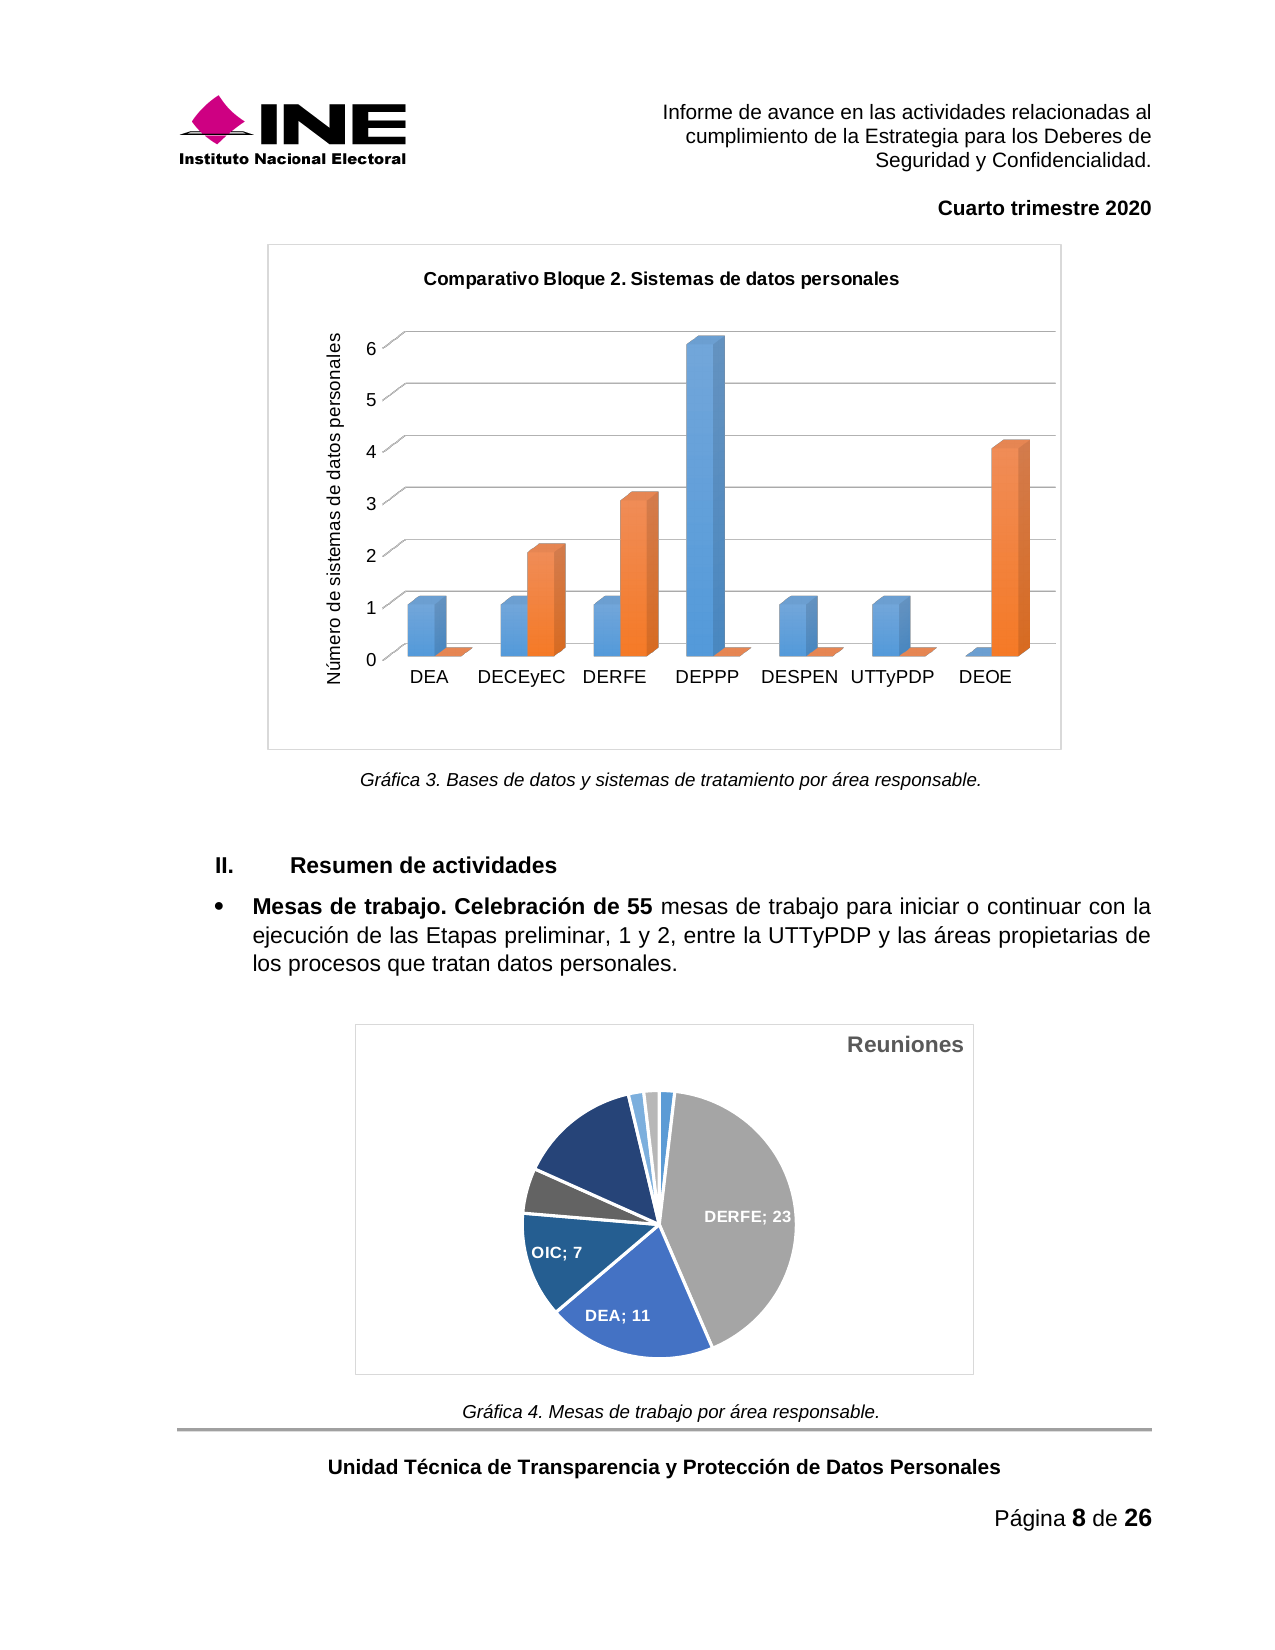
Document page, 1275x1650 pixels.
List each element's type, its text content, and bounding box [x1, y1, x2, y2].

subtitle Resumen de actividades [215, 852, 1152, 878]
picture [177, 75, 408, 187]
text Gráfica 3. Bases de datos y sistemas de tratamiento por área responsable. [192, 769, 1152, 790]
list Mesas de trabajo. Celebración de 55 mesas de trabajo para iniciar o continuar con la ejecución de las Etapas preliminar, 1 y 2, entre la UTTyPDP y las áreas propietarias de los procesos que tratan datos personales. [215, 893, 1152, 976]
text Gráfica 4. Mesas de trabajo por área responsable. [192, 1401, 1152, 1423]
